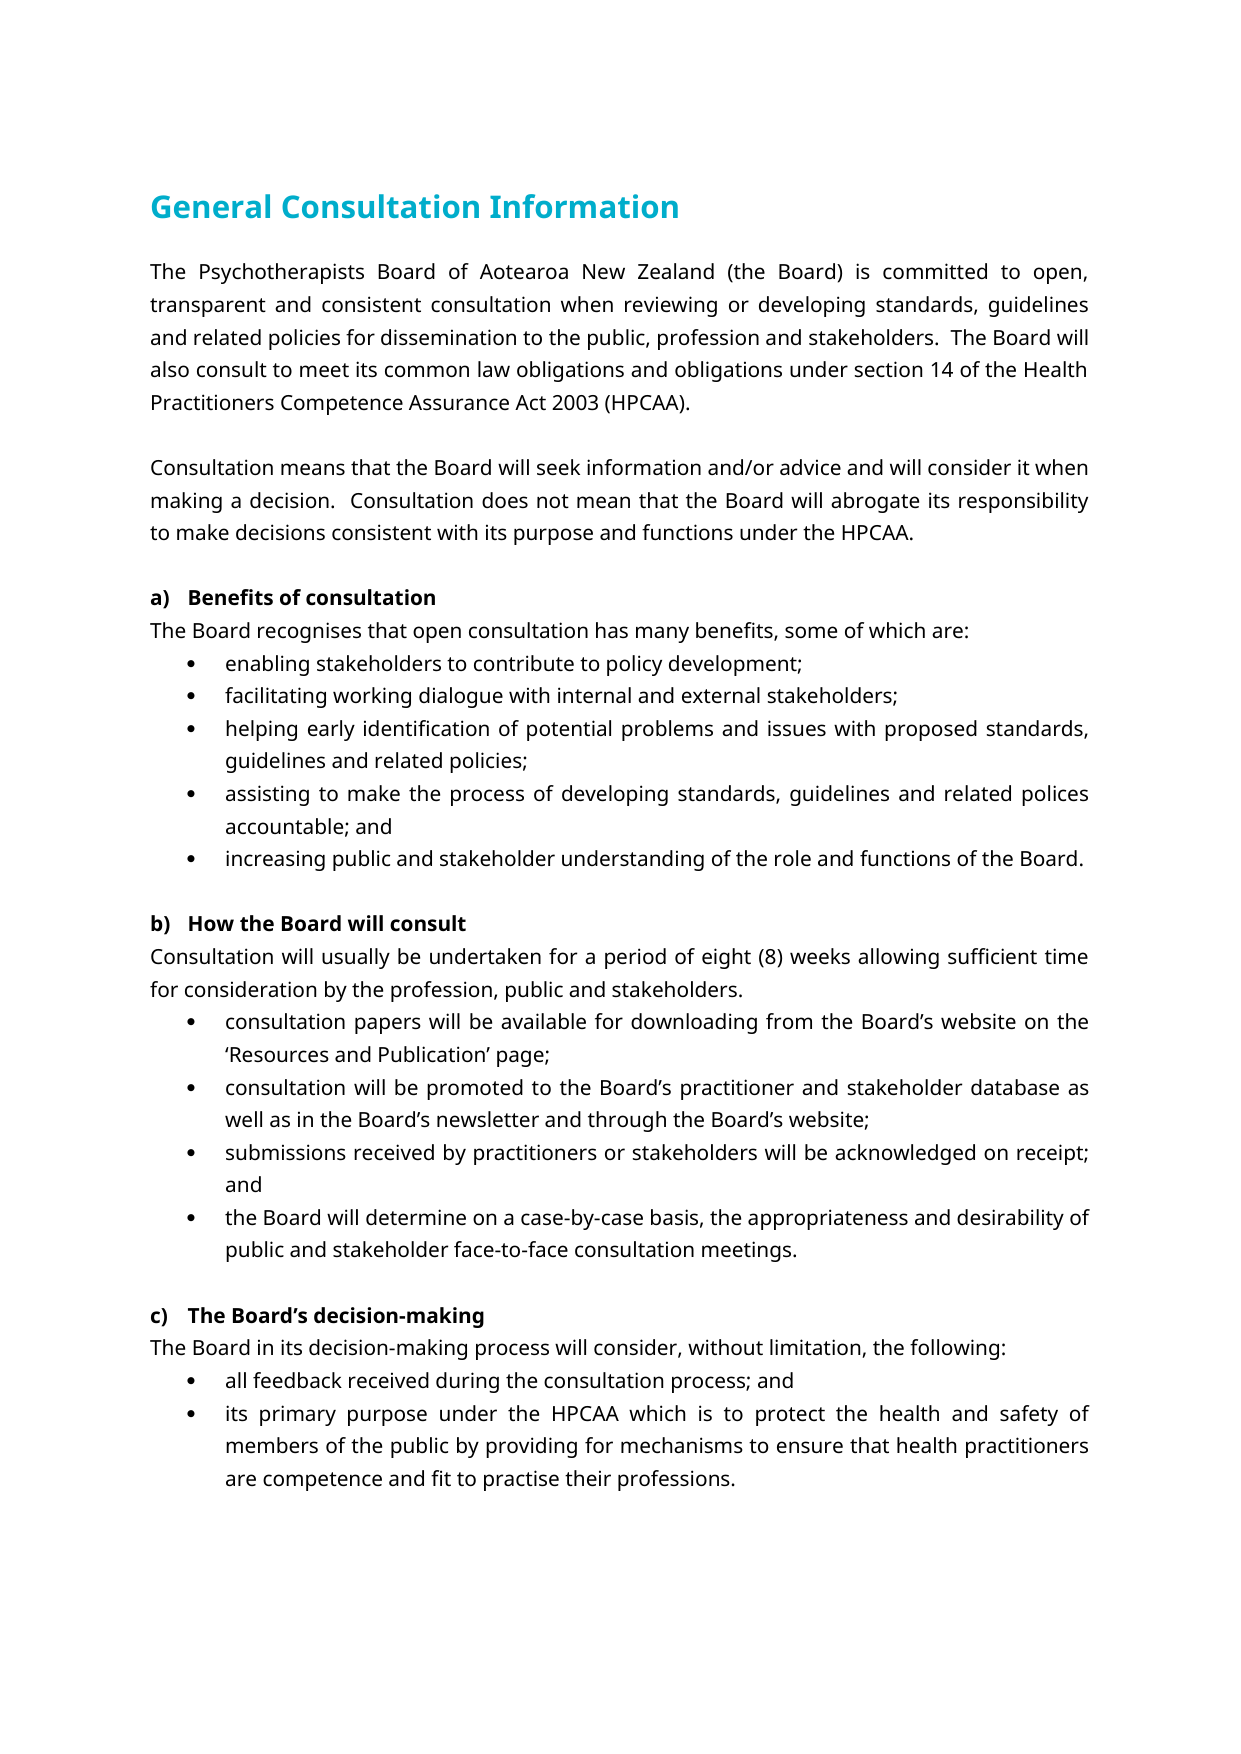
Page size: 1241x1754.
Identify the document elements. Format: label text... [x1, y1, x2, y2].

subtitle General Consultation Information [150, 185, 1090, 228]
list assisting to make the process of developing standards, guidelines and related polices accountable; and [187, 779, 1090, 840]
text The Psychotherapists Board of Aotearoa New Zealand (the Board) is committed to open, transparent and consistent consultation when reviewing or developing standards, guidelines and related policies for dissemination to the public, profession and stakeholders. The Board will also consult to meet its common law obligations and obligations under section 14 of the Health Practitioners Competence Assurance Act 2003 (HPCAA). [150, 257, 1090, 416]
list consultation will be promoted to the Board’s practitioner and stakeholder database as well as in the Board’s newsletter and through the Board’s website; [187, 1073, 1090, 1134]
text Consultation will usually be undertaken for a period of eight (8) weeks allowing sufficient time for consideration by the profession, public and stakeholders. [150, 942, 1090, 1003]
text The Board recognises that open consultation has many benefits, some of which are: [150, 616, 1090, 644]
list enabling stakeholders to contribute to policy development; [187, 649, 1090, 677]
list facilitating working dialogue with internal and external stakeholders; [187, 681, 1090, 710]
text Consultation means that the Board will seek information and/or advice and will consider it when making a decision. Consultation does not mean that the Board will abrogate its responsibility to make decisions consistent with its purpose and functions under the HPCAA. [150, 453, 1090, 547]
list helping early identification of potential problems and issues with proposed standards, guidelines and related policies; [187, 714, 1090, 775]
list Benefits of consultation [150, 583, 1090, 612]
list The Board’s decision-making [150, 1301, 1090, 1329]
list consultation papers will be available for downloading from the Board’s website on the ‘Resources and Publication’ page; [187, 1007, 1090, 1068]
list all feedback received during the consultation process; and [187, 1366, 1090, 1394]
text The Board in its decision-making process will consider, without limitation, the following: [150, 1333, 1090, 1362]
list the Board will determine on a case-by-case basis, the appropriateness and desirability of public and stakeholder face-to-face consultation meetings. [187, 1203, 1090, 1264]
list submissions received by practitioners or stakeholders will be acknowledged on receipt; and [187, 1138, 1090, 1199]
list How the Board will consult [150, 909, 1090, 938]
list increasing public and stakeholder understanding of the role and functions of the Board. [187, 844, 1090, 873]
list its primary purpose under the HPCAA which is to protect the health and safety of members of the public by providing for mechanisms to ensure that health practitioners are competence and fit to practise their professions. [187, 1399, 1090, 1492]
